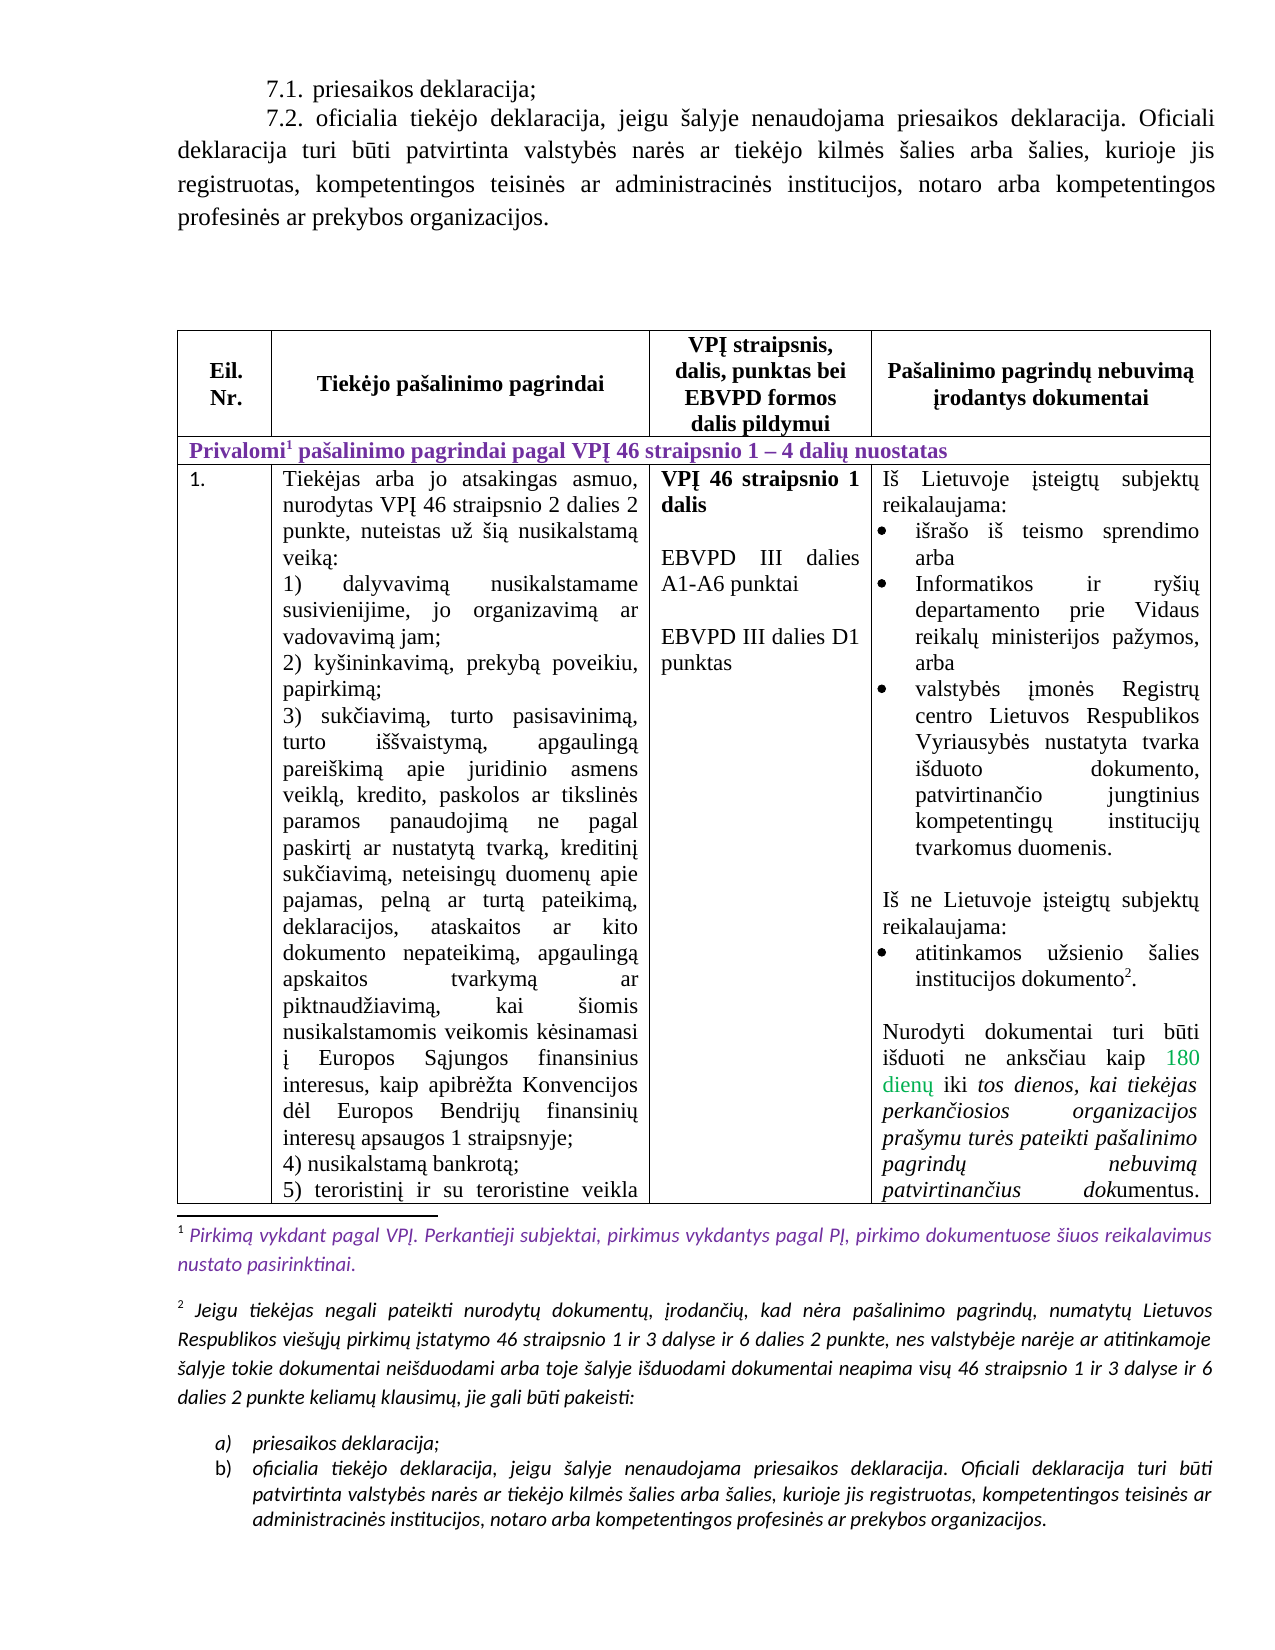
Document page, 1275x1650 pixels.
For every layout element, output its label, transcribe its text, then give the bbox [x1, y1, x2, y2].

table_header Tiekėjo pašalinimo pagrindai [272, 331, 649, 436]
table_cell Privalomi pašalinimo pagrindai pagal VPĮ 46 straipsnio 1 – 4 dalių nuostatas [178, 437, 1210, 464]
table_header Pašalinimo pagrindų nebuvimą įrodantys dokumentai [872, 331, 1210, 436]
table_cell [650, 465, 871, 1203]
text 7.2. oficialia tiekėjo deklaracija, jeigu šalyje nenaudojama priesaikos deklaracija. Oficiali deklaracija turi būti patvirtinta valstybės narės ar tiekėjo kilmės šalies arba šalies, kurioje jis registruotas, kompetentingos teisinės ar administracinės institucijos, notaro arba kompetentingos profesinės ar prekybos organizacijos. [177, 103, 1216, 230]
table_header Eil. Nr. [178, 331, 271, 436]
table_header VPĮ straipsnis, dalis, punktas bei EBVPD formos dalis pildymui [650, 331, 871, 436]
table_cell [178, 465, 271, 1203]
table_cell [272, 465, 649, 1203]
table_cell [872, 465, 1210, 1203]
list priesaikos deklaracija; [177, 74, 1216, 103]
